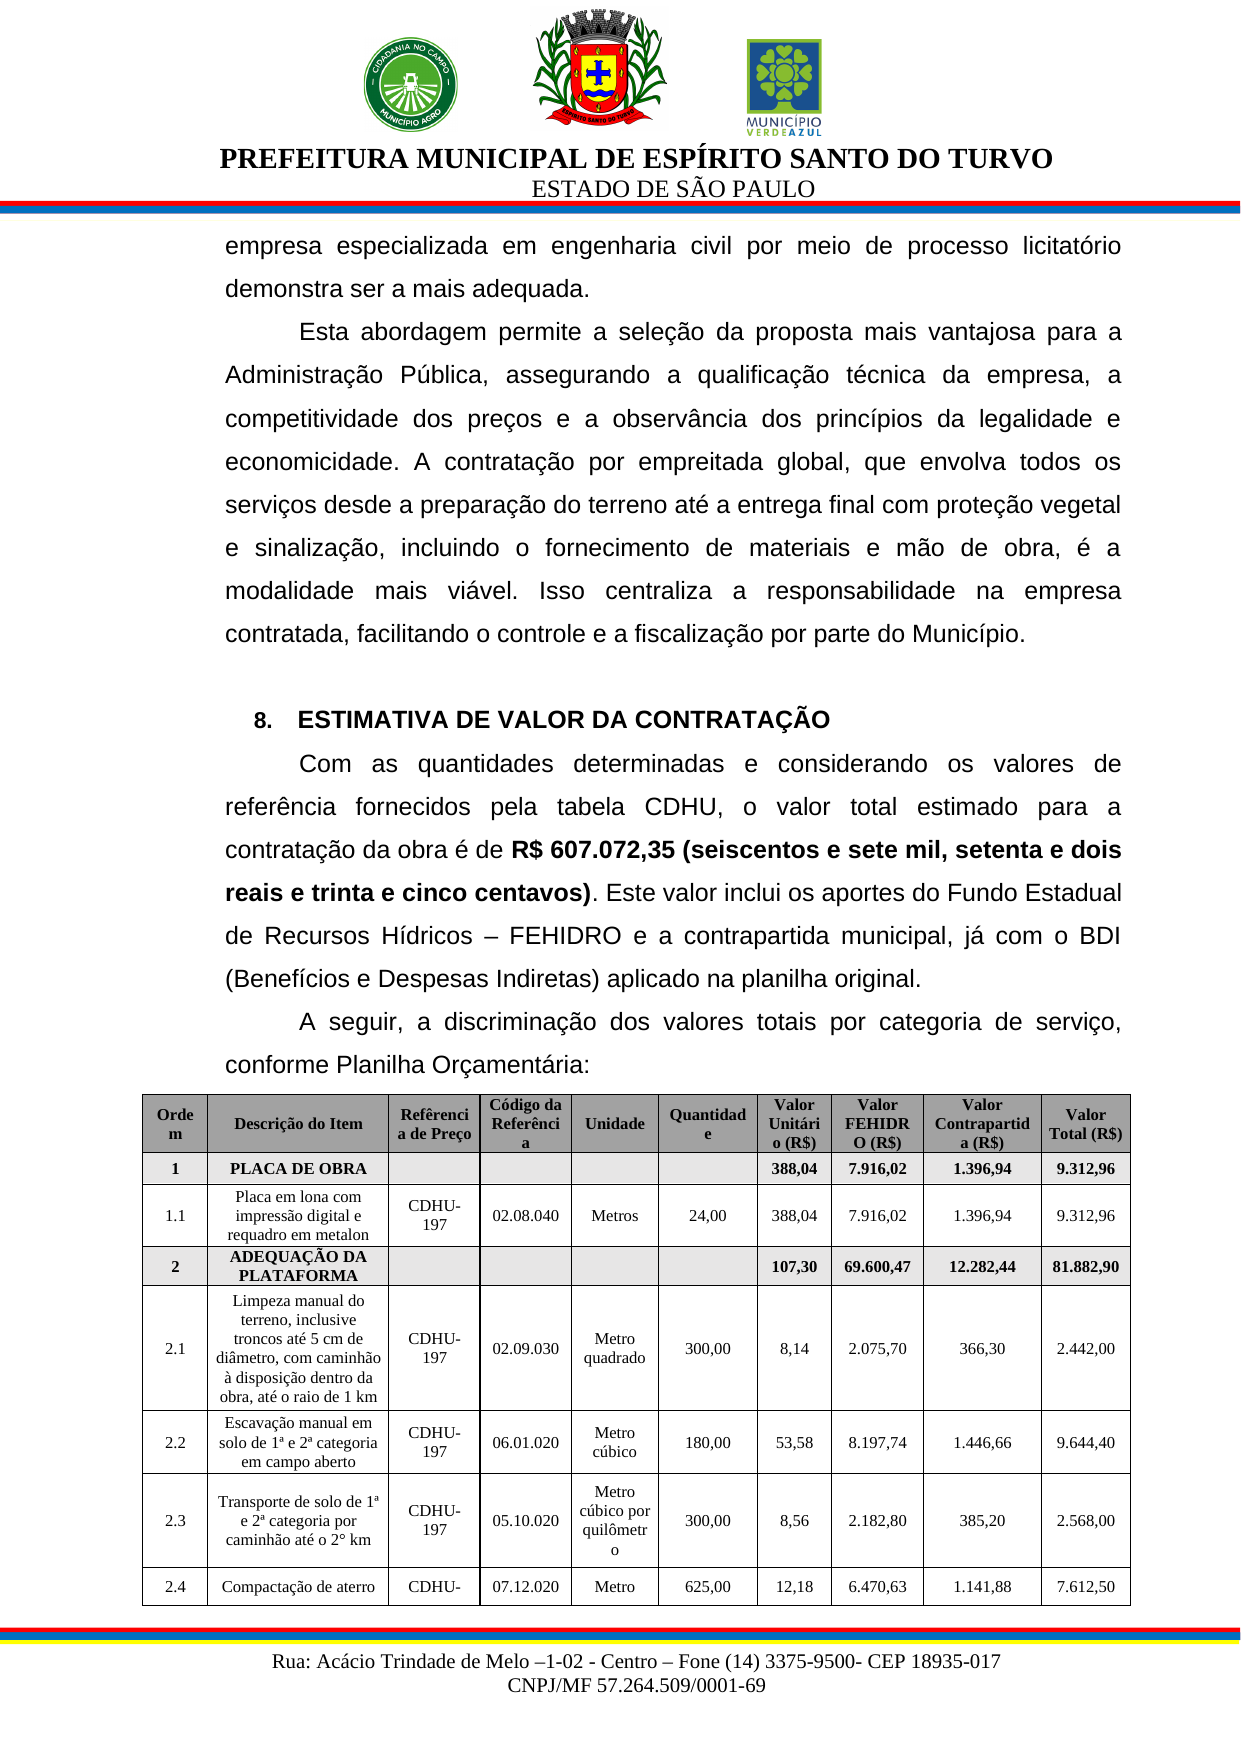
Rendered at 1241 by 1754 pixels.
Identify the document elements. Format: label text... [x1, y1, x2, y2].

picture [363, 37, 458, 132]
table_cell 7.916,02 [832, 1153, 923, 1183]
table_cell CDHU-197 [389, 1185, 479, 1246]
table_cell 12,18 [758, 1568, 831, 1605]
list ESTIMATIVA DE VALOR DA CONTRATAÇÃO [224, 706, 1123, 734]
picture [746, 39, 822, 136]
table_cell Limpeza manual do terreno, inclusive troncos até 5 cm de diâmetro, com caminhão à disposição dentro da obra, até o raio de 1 km [208, 1286, 388, 1410]
table_header Código da Referência [481, 1095, 571, 1152]
table_cell Metro cúbico [572, 1411, 658, 1473]
table_cell [481, 1247, 571, 1285]
table_cell 02.09.030 [481, 1286, 571, 1410]
table_cell 81.882,90 [1042, 1247, 1130, 1285]
table_cell 2.075,70 [832, 1286, 923, 1410]
table_cell [572, 1247, 658, 1285]
table_cell 2.4 [143, 1568, 207, 1605]
table_header Unidade [572, 1095, 658, 1152]
table_cell 53,58 [758, 1411, 831, 1473]
table_cell 7.612,50 [1042, 1568, 1130, 1605]
table_cell 7.916,02 [832, 1185, 923, 1246]
table_cell Metro cúbico [572, 1568, 658, 1605]
table_cell [572, 1153, 658, 1183]
table_cell 2.1 [143, 1286, 207, 1410]
table_cell 8,14 [758, 1286, 831, 1410]
table_header Valor Total (R$) [1042, 1095, 1130, 1152]
table_header Quantidade [659, 1095, 757, 1152]
table_cell 385,20 [924, 1474, 1041, 1567]
table_cell [481, 1153, 571, 1183]
table_cell [659, 1247, 757, 1285]
list Com as quantidades determinadas e considerando os valores de referência fornecidos pela tabela CDHU, o valor total estimado para a contratação da obra é de R$ 607.072,35 (seiscentos e sete mil, setenta e dois reais e trinta e cinco centavos). Este valor inclui os aportes do Fundo Estadual de Recursos Hídricos – FEHIDRO e a contrapartida municipal, já com o BDI (Benefícios e Despesas Indiretas) aplicado na planilha original. [225, 749, 1123, 993]
table_cell Escavação manual em solo de 1ª e 2ª categoria em campo aberto [208, 1411, 388, 1473]
table_cell 2.3 [143, 1474, 207, 1567]
table_cell 388,04 [758, 1153, 831, 1183]
table_cell Placa em lona com impressão digital e requadro em metalon [208, 1185, 388, 1246]
table_cell 1.396,94 [924, 1153, 1041, 1183]
table_cell CDHU-197 [389, 1411, 479, 1473]
table_cell 2.2 [143, 1411, 207, 1473]
table_cell 180,00 [659, 1411, 757, 1473]
table_cell 9.644,40 [1042, 1411, 1130, 1473]
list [225, 231, 1123, 303]
table_cell 300,00 [659, 1286, 757, 1410]
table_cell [208, 1568, 388, 1605]
table_cell 6.470,63 [832, 1568, 923, 1605]
table_cell 8,56 [758, 1474, 831, 1567]
table_cell 2.442,00 [1042, 1286, 1130, 1410]
table_header Valor FEHIDRO (R$) [832, 1095, 923, 1152]
table_header Valor Contrapartida (R$) [924, 1095, 1041, 1152]
table_cell 1 [143, 1153, 207, 1183]
table_cell 69.600,47 [832, 1247, 923, 1285]
table_cell 366,30 [924, 1286, 1041, 1410]
table_cell [389, 1153, 479, 1183]
table_header Refêrencia de Preço [389, 1095, 479, 1152]
table_cell 1.396,94 [924, 1185, 1041, 1246]
table_cell 05.10.020 [481, 1474, 571, 1567]
table_cell Metro quadrado [572, 1286, 658, 1410]
table_cell 12.282,44 [924, 1247, 1041, 1285]
table_cell 1.141,88 [924, 1568, 1041, 1605]
table_cell 2.568,00 [1042, 1474, 1130, 1567]
table_cell 1.1 [143, 1185, 207, 1246]
table_cell 9.312,96 [1042, 1153, 1130, 1183]
table_header Ordem [143, 1095, 207, 1152]
table_cell 24,00 [659, 1185, 757, 1246]
table_header Descrição do Item [208, 1095, 388, 1152]
table_cell Transporte de solo de 1ª e 2ª categoria por caminhão até o 2° km [208, 1474, 388, 1567]
table_cell PLACA DE OBRA [208, 1153, 388, 1183]
picture [529, 6, 670, 131]
table_cell 02.08.040 [481, 1185, 571, 1246]
table_cell 2.182,80 [832, 1474, 923, 1567]
list A seguir, a discriminação dos valores totais por categoria de serviço, conforme Planilha Orçamentária: [225, 1007, 1123, 1079]
table_cell Metro cúbico por quilômetro [572, 1474, 658, 1567]
table_cell [389, 1247, 479, 1285]
table_cell 388,04 [758, 1185, 831, 1246]
table_cell CDHU-197 [389, 1286, 479, 1410]
table_cell 06.01.020 [481, 1411, 571, 1473]
table_cell ADEQUAÇÃO DA PLATAFORMA [208, 1247, 388, 1285]
table_cell [659, 1153, 757, 1183]
table_cell CDHU-197 [389, 1568, 479, 1605]
table_cell 625,00 [659, 1568, 757, 1605]
table_cell 9.312,96 [1042, 1185, 1130, 1246]
table_header Valor Unitário (R$) [758, 1095, 831, 1152]
table_cell 2 [143, 1247, 207, 1285]
table_cell 1.446,66 [924, 1411, 1041, 1473]
table_cell 300,00 [659, 1474, 757, 1567]
list Esta abordagem permite a seleção da proposta mais vantajosa para a Administração Pública, assegurando a qualificação técnica da empresa, a competitividade dos preços e a observância dos princípios da legalidade e economicidade. A contratação por empreitada global, que envolva todos os serviços desde a preparação do terreno até a entrega final com proteção vegetal e sinalização, incluindo o fornecimento de materiais e mão de obra, é a modalidade mais viável. Isso centraliza a responsabilidade na empresa contratada, facilitando o controle e a fiscalização por parte do Município. [225, 317, 1123, 648]
table_cell 8.197,74 [832, 1411, 923, 1473]
table_cell Metros [572, 1185, 658, 1246]
table_cell CDHU-197 [389, 1474, 479, 1567]
table_cell 107,30 [758, 1247, 831, 1285]
table_cell 07.12.020 [481, 1568, 571, 1605]
